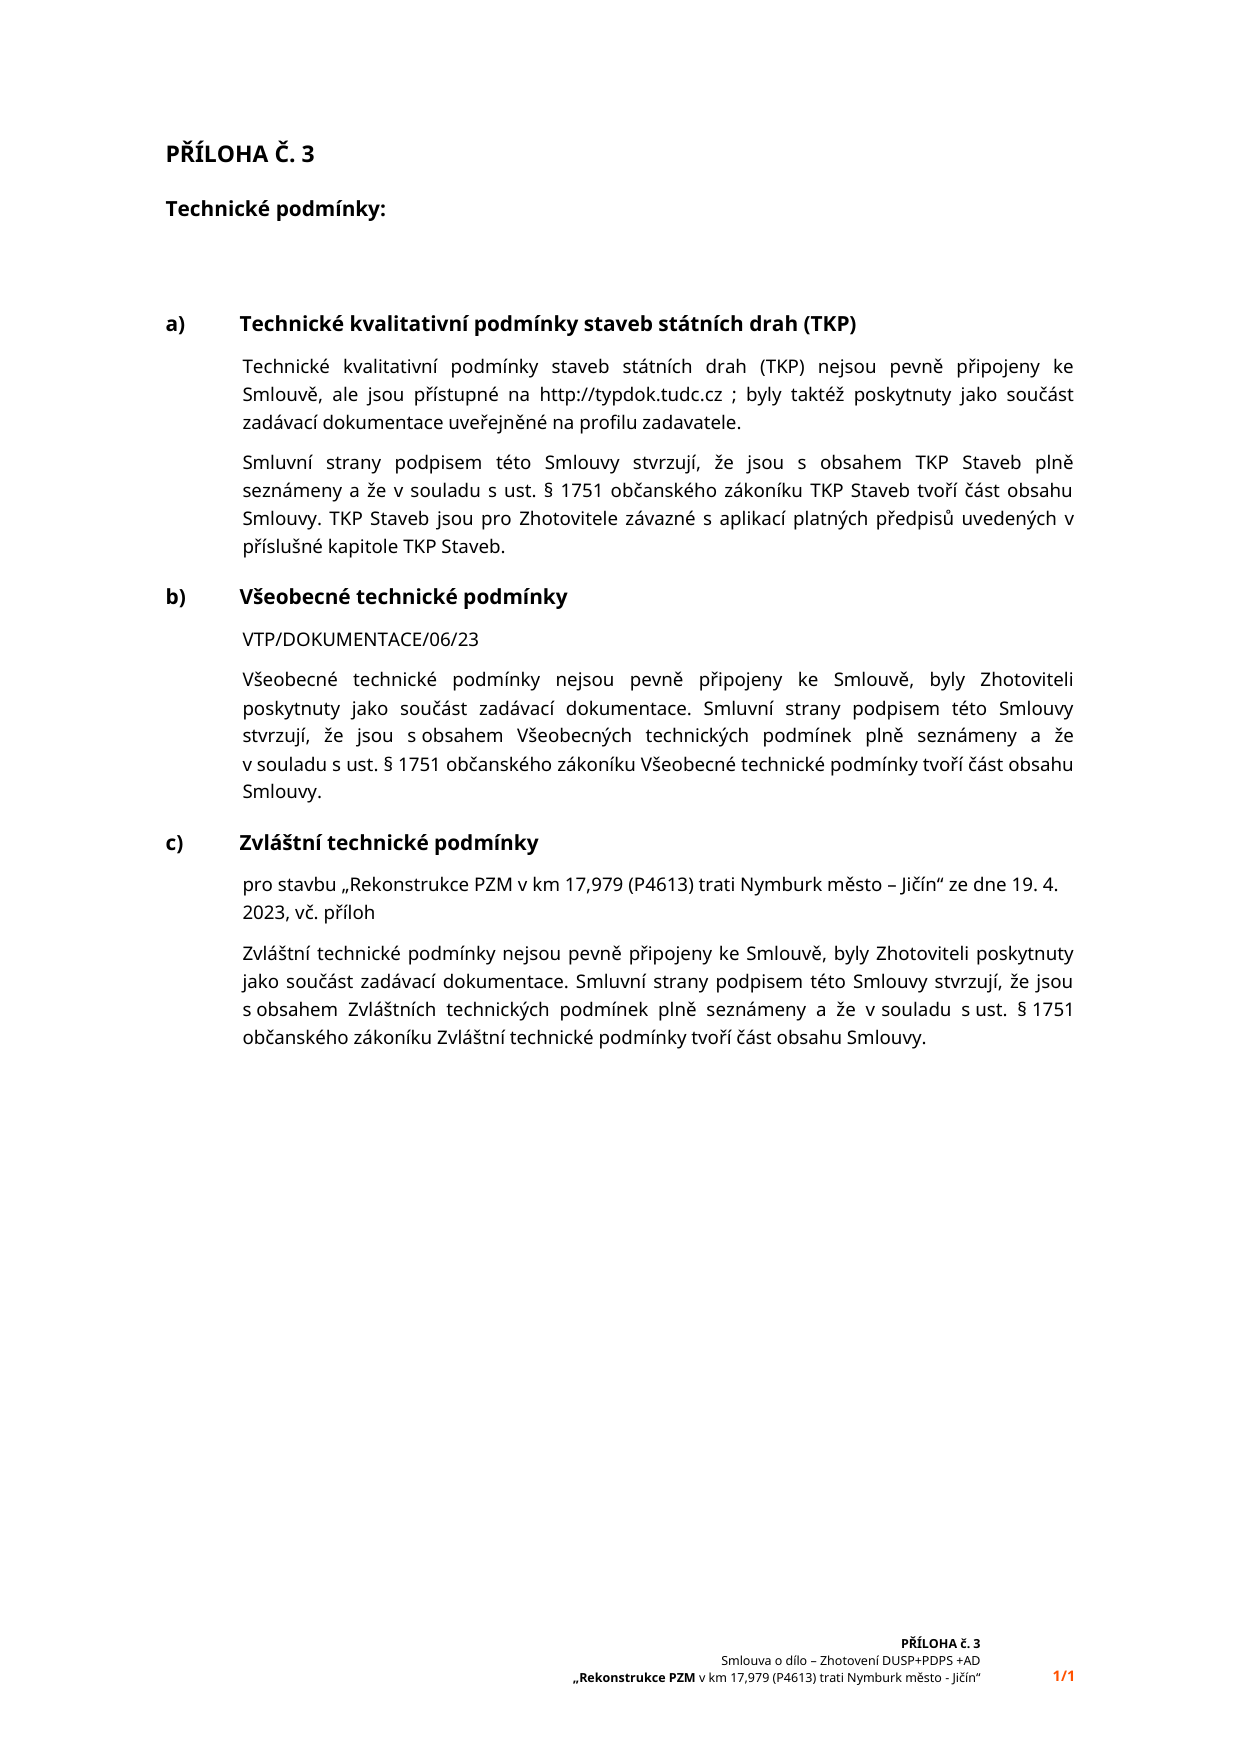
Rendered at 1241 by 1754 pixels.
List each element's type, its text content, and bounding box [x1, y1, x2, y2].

text Příloha č. 3 [165, 138, 1075, 170]
text Technické kvalitativní podmínky staveb státních drah (TKP) nejsou pevně připojeny ke Smlouvě, ale jsou přístupné na http://typdok.tudc.cz ; byly taktéž poskytnuty jako součást zadávací dokumentace uveřejněné na profilu zadavatele. [242, 353, 1075, 434]
text Technické podmínky: [165, 194, 1075, 222]
text pro stavbu „Rekonstrukce PZM v km 17,979 (P4613) trati Nymburk město – Jičín“ ze dne 19. 4. 2023, vč. příloh [242, 871, 1075, 925]
text Smluvní strany podpisem této Smlouvy stvrzují, že jsou s obsahem TKP Staveb plně seznámeny a že v souladu s ust. § 1751 občanského zákoníku TKP Staveb tvoří část obsahu Smlouvy. TKP Staveb jsou pro Zhotovitele závazné s aplikací platných předpisů uvedených v příslušné kapitole TKP Staveb. [242, 449, 1075, 559]
text VTP/DOKUMENTACE/06/23 [242, 626, 1075, 652]
text Zvláštní technické podmínky nejsou pevně připojeny ke Smlouvě, byly Zhotoviteli poskytnuty jako součást zadávací dokumentace. Smluvní strany podpisem této Smlouvy stvrzují, že jsou s obsahem Zvláštních technických podmínek plně seznámeny a že v souladu s ust. § 1751 občanského zákoníku Zvláštní technické podmínky tvoří část obsahu Smlouvy. [242, 940, 1075, 1049]
text a) Technické kvalitativní podmínky staveb státních drah (TKP) [165, 309, 1075, 338]
text b) Všeobecné technické podmínky [165, 582, 1075, 611]
text c) Zvláštní technické podmínky [165, 828, 1075, 856]
text Všeobecné technické podmínky nejsou pevně připojeny ke Smlouvě, byly Zhotoviteli poskytnuty jako součást zadávací dokumentace. Smluvní strany podpisem této Smlouvy stvrzují, že jsou s obsahem Všeobecných technických podmínek plně seznámeny a že v souladu s ust. § 1751 občanského zákoníku Všeobecné technické podmínky tvoří část obsahu Smlouvy. [242, 667, 1075, 804]
